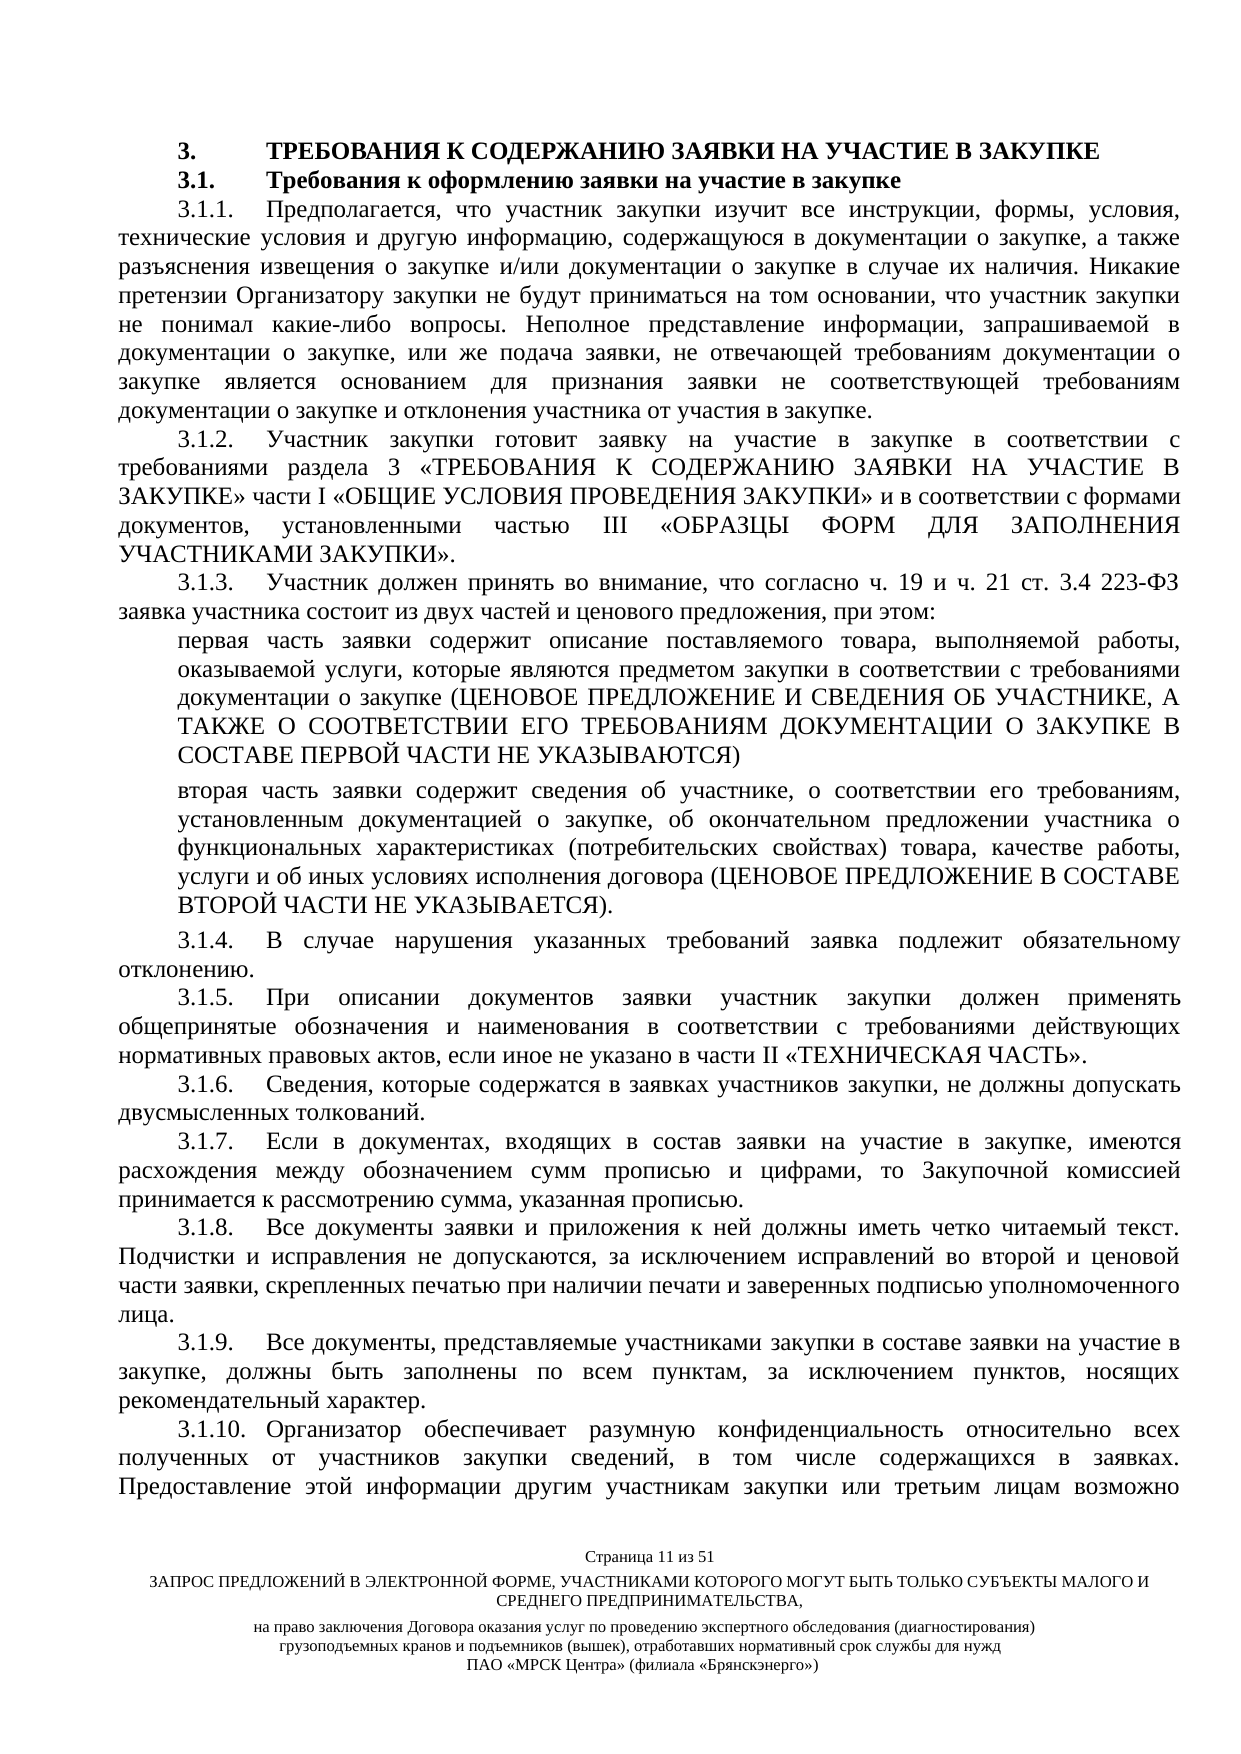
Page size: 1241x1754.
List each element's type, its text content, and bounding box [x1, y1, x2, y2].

text первая часть заявки содержит описание поставляемого товара, выполняемой работы, оказываемой услуги, которые являются предметом закупки в соответствии с требованиями документации о закупке (ЦЕНОВОЕ ПРЕДЛОЖЕНИЕ И СВЕДЕНИЯ ОБ УЧАСТНИКЕ, А ТАКЖЕ О СООТВЕТСТВИИ ЕГО ТРЕБОВАНИЯМ ДОКУМЕНТАЦИИ О ЗАКУПКЕ В СОСТАВЕ ПЕРВОЙ ЧАСТИ НЕ УКАЗЫВАЮТСЯ) [177, 625, 1181, 769]
subtitle В случае нарушения указанных требований заявка подлежит обязательному отклонению. [118, 925, 1181, 982]
subtitle При описании документов заявки участник закупки должен применять общепринятые обозначения и наименования в соответствии с требованиями действующих нормативных правовых актов, если иное не указано в части II «ТЕХНИЧЕСКАЯ ЧАСТЬ». [118, 982, 1181, 1069]
subtitle Сведения, которые содержатся в заявках участников закупки, не должны допускать двусмысленных толкований. [118, 1069, 1181, 1126]
subtitle Все документы заявки и приложения к ней должны иметь четко читаемый текст. Подчистки и исправления не допускаются, за исключением исправлений во второй и ценовой части заявки, скрепленных печатью при наличии печати и заверенных подписью уполномоченного лица. [118, 1212, 1181, 1327]
subtitle Участник закупки готовит заявку на участие в закупке в соответствии с требованиями раздела 3 «ТРЕБОВАНИЯ К СОДЕРЖАНИЮ ЗАЯВКИ НА УЧАСТИЕ В ЗАКУПКЕ» части I «ОБЩИЕ УСЛОВИЯ ПРОВЕДЕНИЯ ЗАКУПКИ» и в соответствии с формами документов, установленными частью III «ОБРАЗЦЫ ФОРМ ДЛЯ ЗАПОЛНЕНИЯ УЧАСТНИКАМИ ЗАКУПКИ». [118, 424, 1181, 567]
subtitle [118, 1414, 1181, 1500]
text вторая часть заявки содержит сведения об участнике, о соответствии его требованиям, установленным документацией о закупке, об окончательном предложении участника о функциональных характеристиках (потребительских свойствах) товара, качестве работы, услуги и об иных условиях исполнения договора (ЦЕНОВОЕ ПРЕДЛОЖЕНИЕ В СОСТАВЕ ВТОРОЙ ЧАСТИ НЕ УКАЗЫВАЕТСЯ). [177, 775, 1181, 919]
subtitle Если в документах, входящих в состав заявки на участие в закупке, имеются расхождения между обозначением сумм прописью и цифрами, то Закупочной комиссией принимается к рассмотрению сумма, указанная прописью. [118, 1126, 1181, 1212]
subtitle Участник должен принять во внимание, что согласно ч. 19 и ч. 21 ст. 3.4 223-ФЗ заявка участника состоит из двух частей и ценового предложения, при этом: [118, 567, 1181, 625]
subtitle Предполагается, что участник закупки изучит все инструкции, формы, условия, технические условия и другую информацию, содержащуюся в документации о закупке, а также разъяснения извещения о закупке и/или документации о закупке в случае их наличия. Никакие претензии Организатору закупки не будут приниматься на том основании, что участник закупки не понимал какие-либо вопросы. Неполное представление информации, запрашиваемой в документации о закупке, или же подача заявки, не отвечающей требованиям документации о закупке является основанием для признания заявки не соответствующей требованиям документации о закупке и отклонения участника от участия в закупке. [118, 194, 1181, 424]
subtitle ТРЕБОВАНИЯ К СОДЕРЖАНИЮ ЗАЯВКИ НА УЧАСТИЕ В ЗАКУПКЕ [118, 136, 1181, 165]
subtitle Требования к оформлению заявки на участие в закупке [118, 165, 1181, 194]
subtitle Все документы, представляемые участниками закупки в составе заявки на участие в закупке, должны быть заполнены по всем пунктам, за исключением пунктов, носящих рекомендательный характер. [118, 1327, 1181, 1414]
